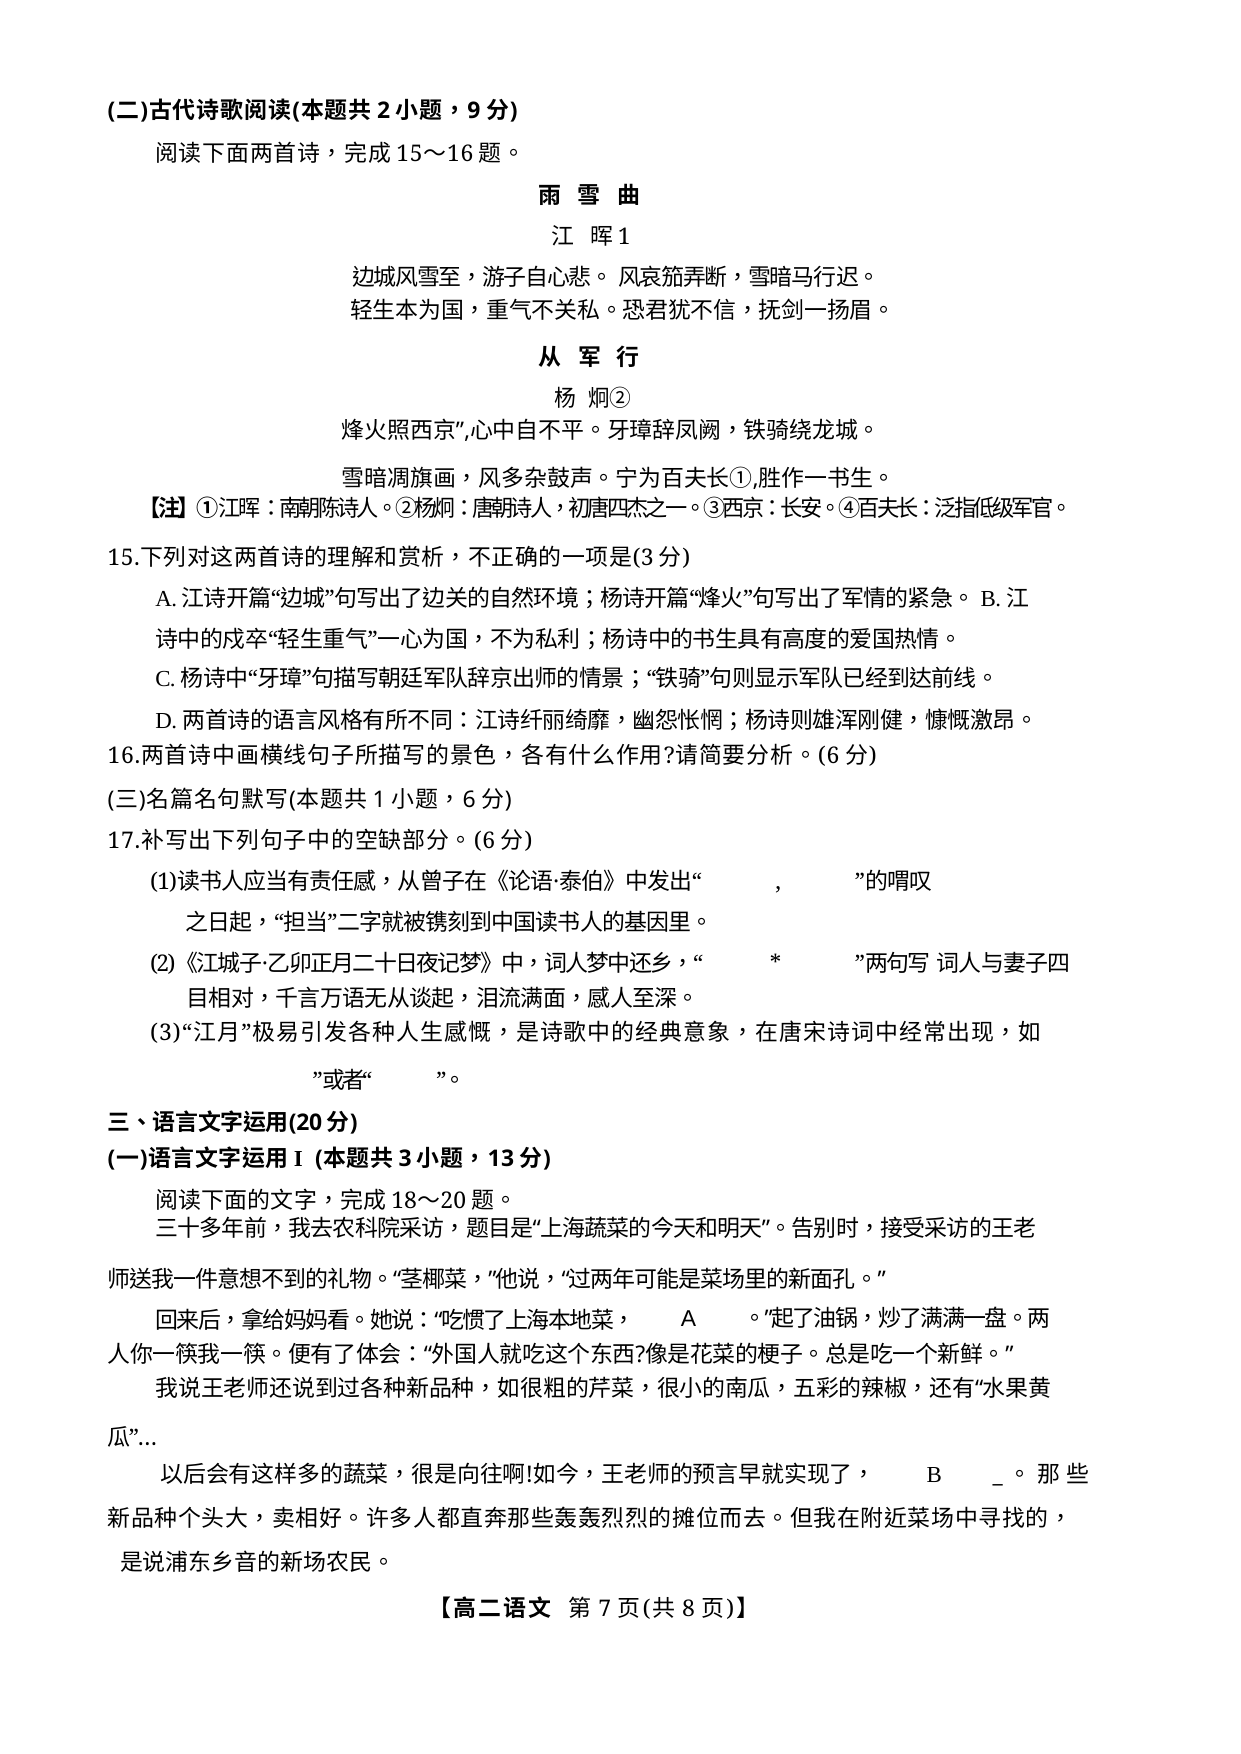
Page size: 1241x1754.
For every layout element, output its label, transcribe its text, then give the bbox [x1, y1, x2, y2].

text (1)读书人应当有责任感，从曾子在《论语·泰伯》中发出“ , ”的喟叹 [150, 864, 1089, 896]
text 三十多年前，我去农科院采访，题目是“上海蔬菜的今天和明天”。告别时，接受采访的王老 [155, 1222, 1089, 1264]
text (一)语言文字运用I (本题共3小题，13分) [107, 1145, 1089, 1172]
text ”或者“ ”。 [197, 1066, 1089, 1095]
text 17.补写出下列句子中的空缺部分。(6分) [107, 826, 1089, 854]
text 【高二语文 第7页(共8页)】 [428, 1594, 1089, 1623]
text D. 两首诗的语言风格有所不同：江诗纤丽绮靡，幽怨怅惘；杨诗则雄浑刚健，慷慨激昂。 16.两首诗中画横线句子所描写的景色，各有什么作用?请简要分析。(6分) [107, 704, 1038, 770]
text 之日起，“担当”二字就被镌刻到中国读书人的基因里。 [185, 907, 1089, 936]
text (三)名篇名句默写(本题共1小题，6分) [107, 785, 1089, 813]
text 边城风雪至，游子自心悲。 风哀笳弄断，雪暗马行迟。 轻生本为国，重气不关私。恐君犹不信，抚剑一扬眉。 [350, 261, 897, 326]
text (二)古代诗歌阅读(本题共2小题，9分) [107, 96, 1089, 124]
text 雪暗凋旗画，风多杂鼓声。宁为百夫长①,胜作一书生。 [342, 464, 1089, 492]
text C. 杨诗中“牙璋”句描写朝廷军队辞京出师的情景；“铁骑”句则显示军队已经到达前线。 [155, 664, 1089, 693]
text 杨 炯② [554, 384, 1089, 412]
text 烽火照西京”,心中自不平。牙璋辞凤阙，铁骑绕龙城。 [342, 423, 1089, 464]
text A. 江诗开篇“边城”句写出了边关的自然环境；杨诗开篇“烽火”句写出了军情的紧急。 B. 江诗中的戍卒“轻生重气”一心为国，不为私利；杨诗中的书生具有高度的爱国热情。 [155, 582, 1035, 654]
text 江 晖1 [551, 222, 1089, 250]
text 【注】①江晖：南朝陈诗人。②杨炯：唐朝诗人，初唐四杰之一。③西京：长安。④百夫长：泛指低级军官。 [139, 501, 1089, 543]
text 雨 雪 曲 [539, 180, 1089, 209]
text 师送我一件意想不到的礼物。“茎椰菜，”他说，“过两年可能是菜场里的新面孔。” [107, 1264, 1089, 1293]
text 阅读下面的文字，完成18～20题。 [155, 1186, 1089, 1214]
text 阅读下面两首诗，完成15～16题。 [155, 138, 1089, 167]
text 我说王老师还说到过各种新品种，如很粗的芹菜，很小的南瓜，五彩的辣椒，还有“水果黄 [155, 1381, 1089, 1422]
text 15.下列对这两首诗的理解和赏析，不正确的一项是(3分) [107, 543, 1089, 571]
text 回来后，拿给妈妈看。她说：“吃惯了上海本地菜， A 。”起了油锅，炒了满满一盘。两 人你一筷我一筷。便有了体会：“外国人就吃这个东西?像是花菜的梗子。总是吃一个新鲜。” [107, 1302, 1075, 1369]
text 瓜”… [107, 1422, 1089, 1451]
text 三、语言文字运用(20分) [107, 1107, 1089, 1136]
text 从 军 行 [539, 343, 1089, 372]
text 以后会有这样多的蔬菜，很是向往啊!如今，王老师的预言早就实现了， B _ 。 那 些 [107, 1458, 1089, 1489]
text (2)《江城子·乙卯正月二十日夜记梦》中，词人梦中还乡，“ * ”两句写 词人与妻子四目相对，千言万语无从谈起，泪流满面，感人至深。 [150, 947, 1074, 1013]
text 是说浦东乡音的新场农民。 [120, 1547, 1089, 1576]
text 新品种个头大，卖相好。许多人都直奔那些轰轰烈烈的摊位而去。但我在附近菜场中寻找的， [107, 1503, 1089, 1532]
text (3)“江月”极易引发各种人生感慨，是诗歌中的经典意象，在唐宋诗词中经常出现，如 [150, 1025, 1089, 1066]
